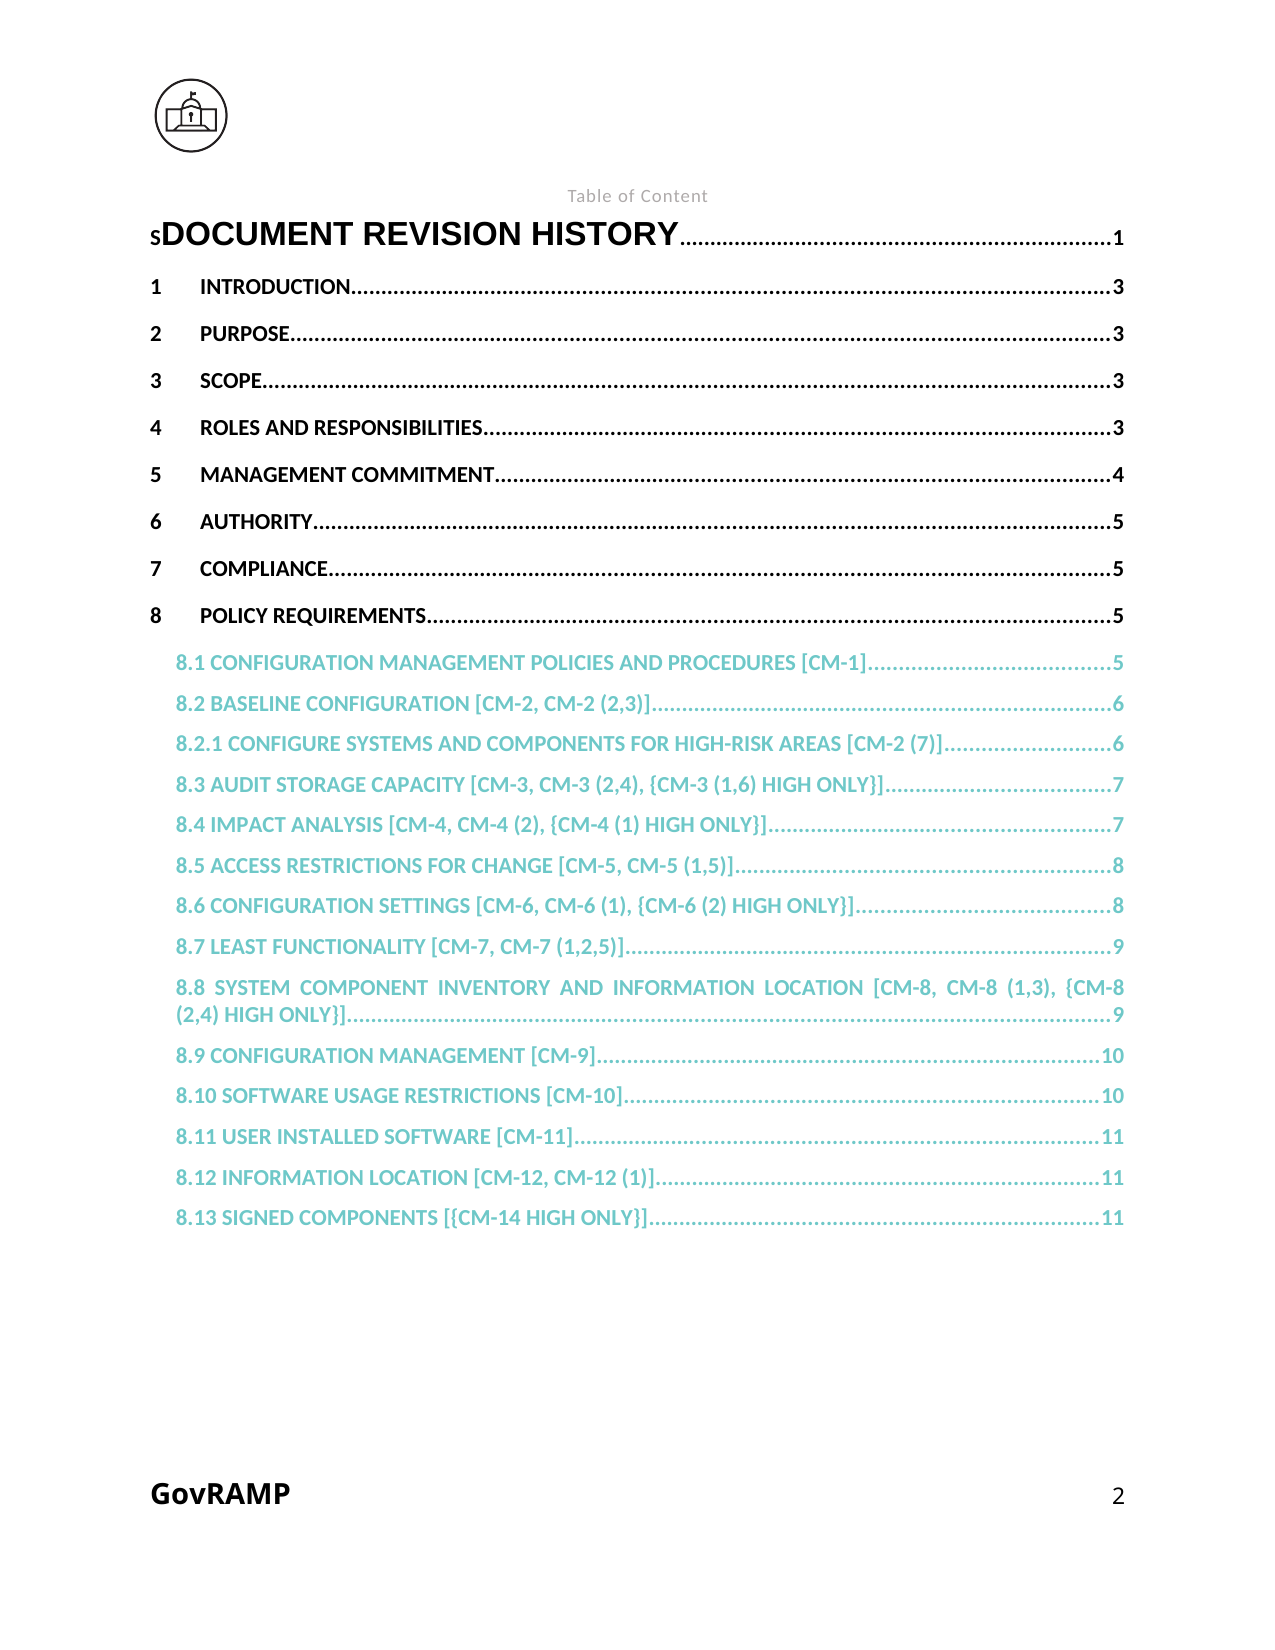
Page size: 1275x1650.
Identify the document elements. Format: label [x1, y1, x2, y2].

picture [150, 75, 232, 157]
